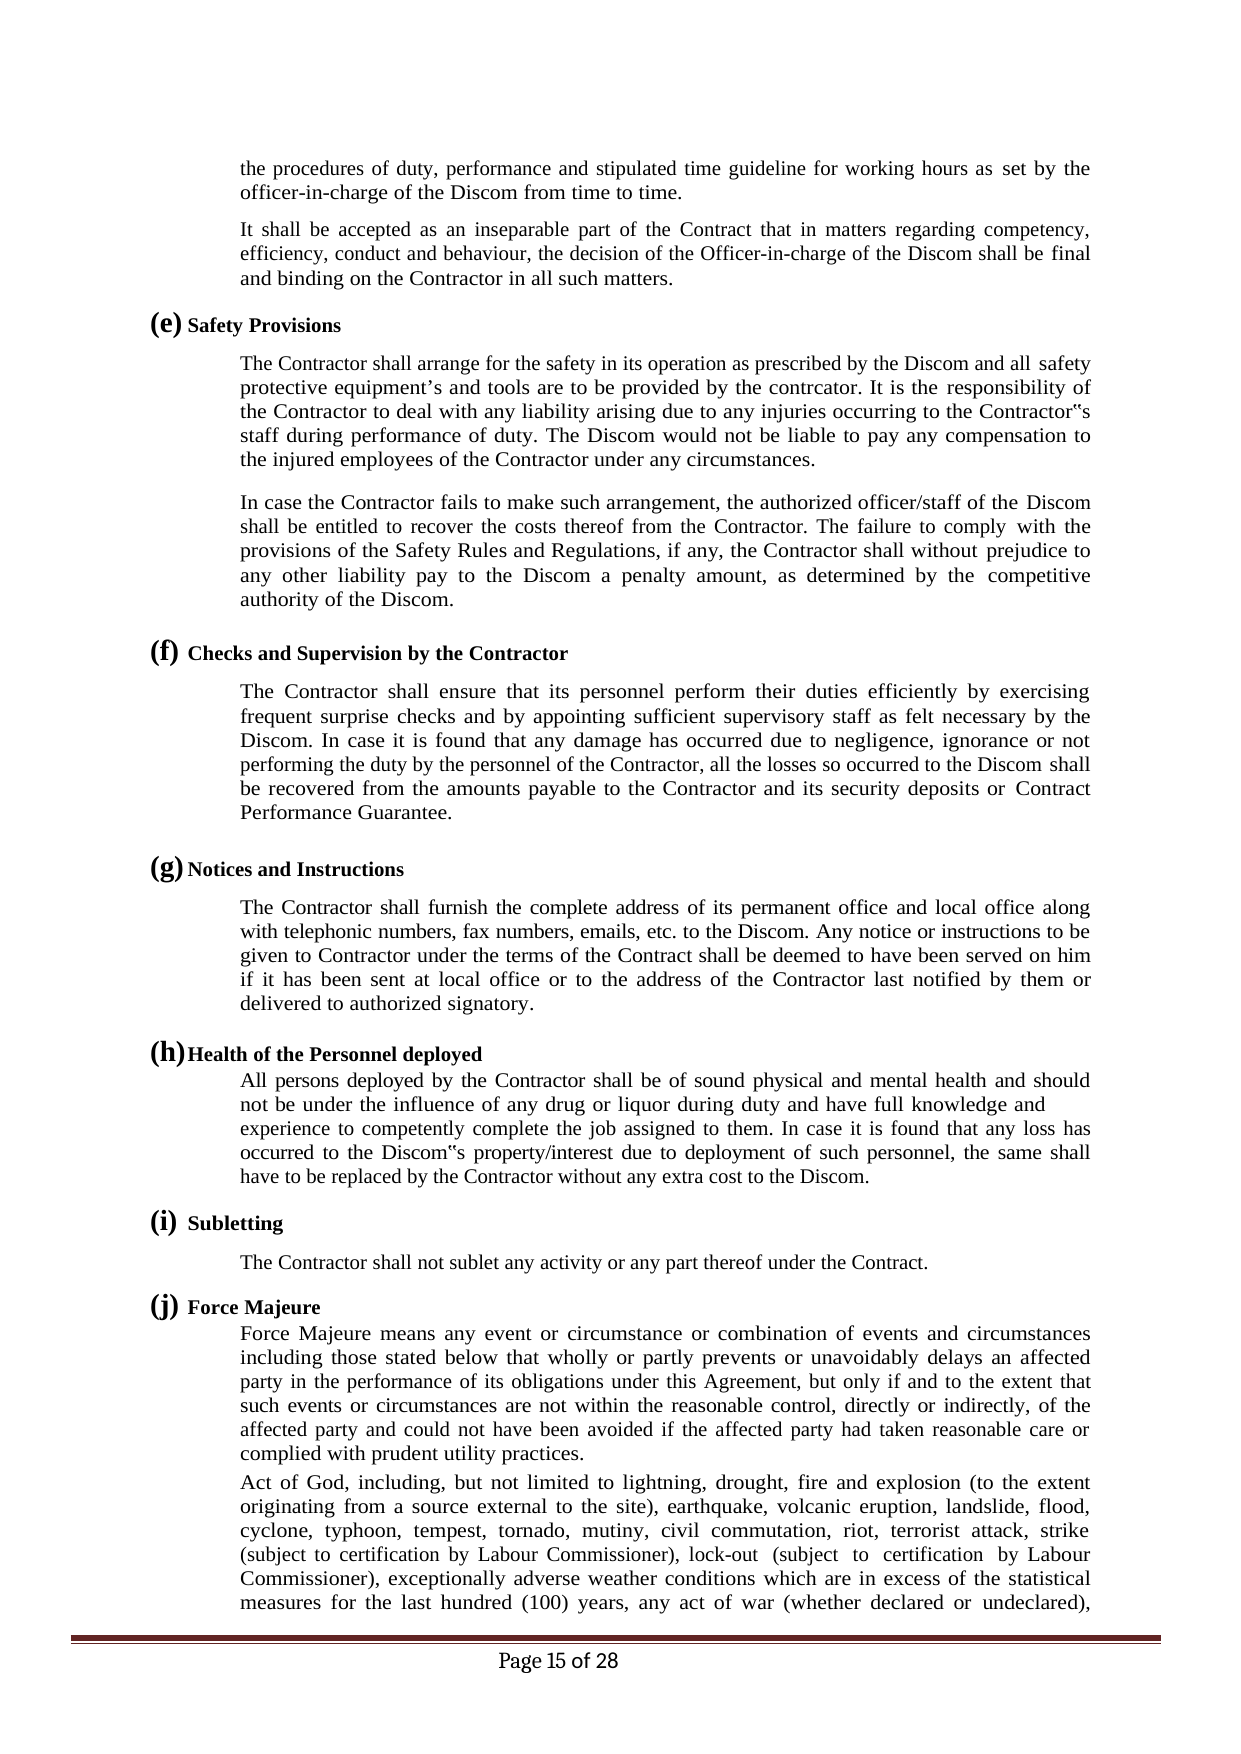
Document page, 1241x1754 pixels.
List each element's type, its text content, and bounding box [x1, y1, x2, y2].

list In case the Contractor fails to make such arrangement, the authorized officer/staff of the Discom shall be entitled to recover the costs thereof from the Contractor. The failure to comply with the provisions of the Safety Rules and Regulations, if any, the Contractor shall without prejudice to any other liability pay to the Discom a penalty amount, as determined by the competitive authority of the Discom. [187, 490, 1091, 611]
subtitle Force Majeure [150, 1287, 1161, 1321]
list It shall be accepted as an inseparable part of the Contract that in matters regarding competency, efficiency, conduct and behaviour, the decision of the Officer-in-charge of the Discom shall be final and binding on the Contractor in all such matters. [187, 217, 1091, 289]
list The Contractor shall arrange for the safety in its operation as prescribed by the Discom and all safety protective equipment’s and tools are to be provided by the contrcator. It is the responsibility of the Contractor to deal with any liability arising due to any injuries occurring to the Contractor‟s staff during performance of duty. The Discom would not be liable to pay any compensation to the injured employees of the Contractor under any circumstances. [187, 351, 1091, 471]
list The Contractor shall ensure that its personnel perform their duties efficiently by exercising frequent surprise checks and by appointing sufficient supervisory staff as felt necessary by the Discom. In case it is found that any damage has occurred due to negligence, ignorance or not performing the duty by the personnel of the Contractor, all the losses so occurred to the Discom shall be recovered from the amounts payable to the Contractor and its security deposits or Contract Performance Guarantee. [187, 679, 1091, 824]
list All persons deployed by the Contractor shall be of sound physical and mental health and should not be under the influence of any drug or liquor during duty and have full knowledge and [187, 1068, 1091, 1116]
list Force Majeure means any event or circumstance or combination of events and circumstances including those stated below that wholly or partly prevents or unavoidably delays an affected party in the performance of its obligations under this Agreement, but only if and to the extent that such events or circumstances are not within the reasonable control, directly or indirectly, of the affected party and could not have been avoided if the affected party had taken reasonable care or complied with prudent utility practices. [187, 1321, 1091, 1465]
subtitle Safety Provisions [150, 305, 1161, 338]
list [187, 1470, 1091, 1614]
list The Contractor shall not sublet any activity or any part thereof under the Contract. [187, 1250, 1161, 1274]
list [187, 156, 1091, 204]
subtitle Checks and Supervision by the Contractor [150, 633, 1161, 667]
subtitle Health of the Personnel deployed [150, 1034, 1161, 1068]
subtitle Subletting [150, 1203, 1161, 1237]
text experience to competently complete the job assigned to them. In case it is found that any loss has occurred to the Discom‟s property/interest due to deployment of such personnel, the same shall have to be replaced by the Contractor without any extra cost to the Discom. [240, 1116, 1091, 1188]
list The Contractor shall furnish the complete address of its permanent office and local office along with telephonic numbers, fax numbers, emails, etc. to the Discom. Any notice or instructions to be given to Contractor under the terms of the Contract shall be deemed to have been served on him if it has been sent at local office or to the address of the Contractor last notified by them or delivered to authorized signatory. [187, 895, 1091, 1015]
subtitle Notices and Instructions [150, 849, 1161, 882]
